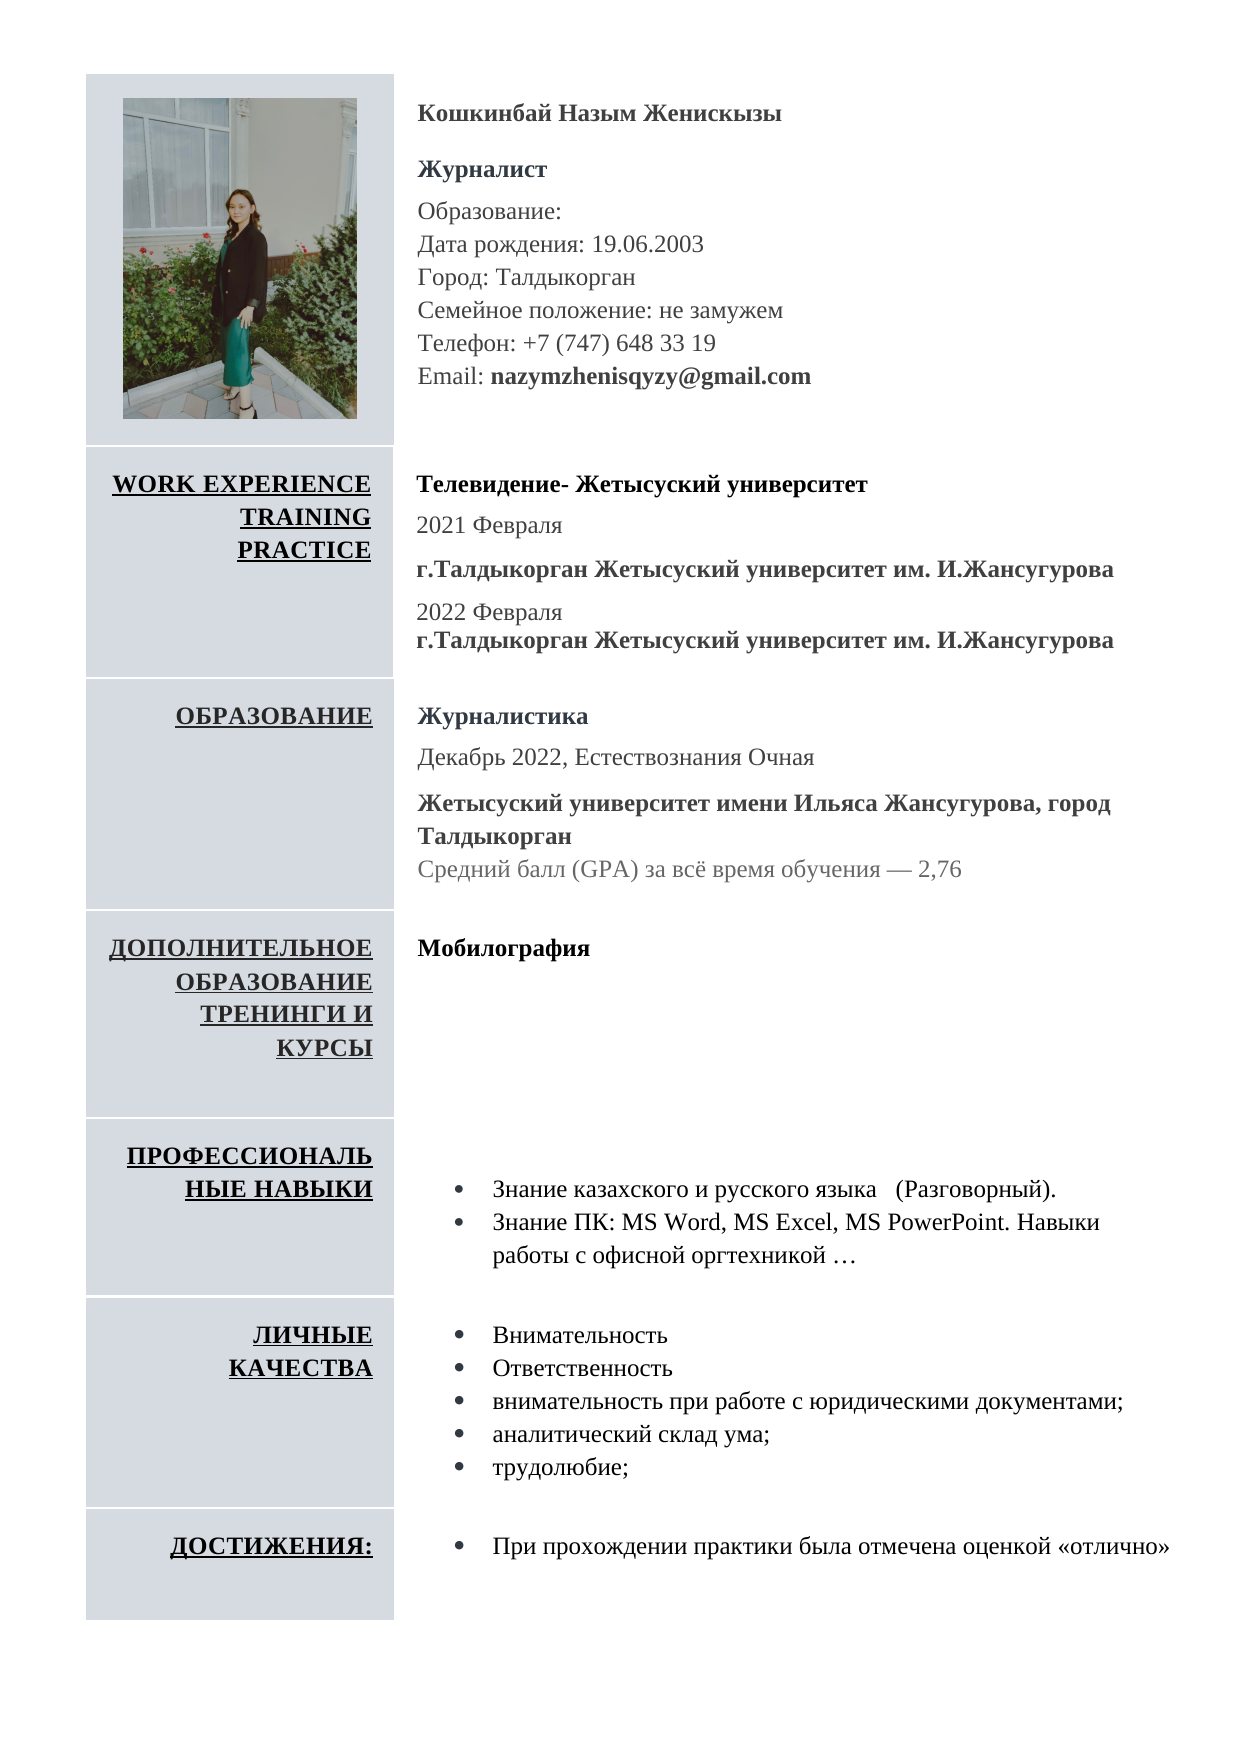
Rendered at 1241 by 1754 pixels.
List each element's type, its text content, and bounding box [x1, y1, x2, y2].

table_cell ДОПОЛНИТЕЛЬНОЕ ОБРАЗОВАНИЕ ТРЕНИНГИ И КУРСЫ [86, 911, 394, 1117]
picture [123, 98, 357, 419]
table_cell Мобилография [396, 911, 1194, 1117]
table_cell При прохождении практики была отмечена оценкой «отлично» [396, 1509, 1194, 1620]
table_cell WORK EXPERIENCE TRAINING PRACTICE [86, 447, 393, 677]
table_cell Журналистика Декабрь 2022, Естествознания Очная Жетысуский университет имени Ильяса Жансугурова, город Талдыкорган Средний балл (GPA) за всё время обучения — 2,76 [396, 679, 1194, 909]
table_cell ЛИЧНЫЕ КАЧЕСТВА [86, 1298, 394, 1507]
table_cell ДОСТИЖЕНИЯ: [86, 1509, 394, 1620]
table_header Кошкинбай Назым Женискызы Журналист Образование: Дата рождения: 19.06.2003 Город: Талдыкорган Семейное положение: не замужем Телефон: +7 (747) 648 33 19 Email: nazymzhenisqyzy@gmail.com [396, 76, 1194, 445]
table_cell Телевидение- Жетысуский университет 2021 Февраля г.Талдыкорган Жетысуский университет им. И.Жансугурова 2022 Февраля г.Талдыкорган Жетысуский университет им. И.Жансугурова [395, 447, 1194, 677]
table_cell Внимательность Ответственность внимательность при работе с юридическими документами; аналитический склад ума; трудолюбие; [396, 1298, 1194, 1507]
table_header [86, 74, 394, 445]
table_cell ПРОФЕССИОНАЛЬНЫЕ НАВЫКИ [86, 1119, 394, 1295]
table_cell Знание казахского и русского языка (Разговорный). Знание ПК: MS Word, MS Excel, MS PowerPoint. Навыки работы с офисной оргтехникой … [396, 1119, 1194, 1295]
table_cell ОБРАЗОВАНИЕ [86, 679, 394, 909]
